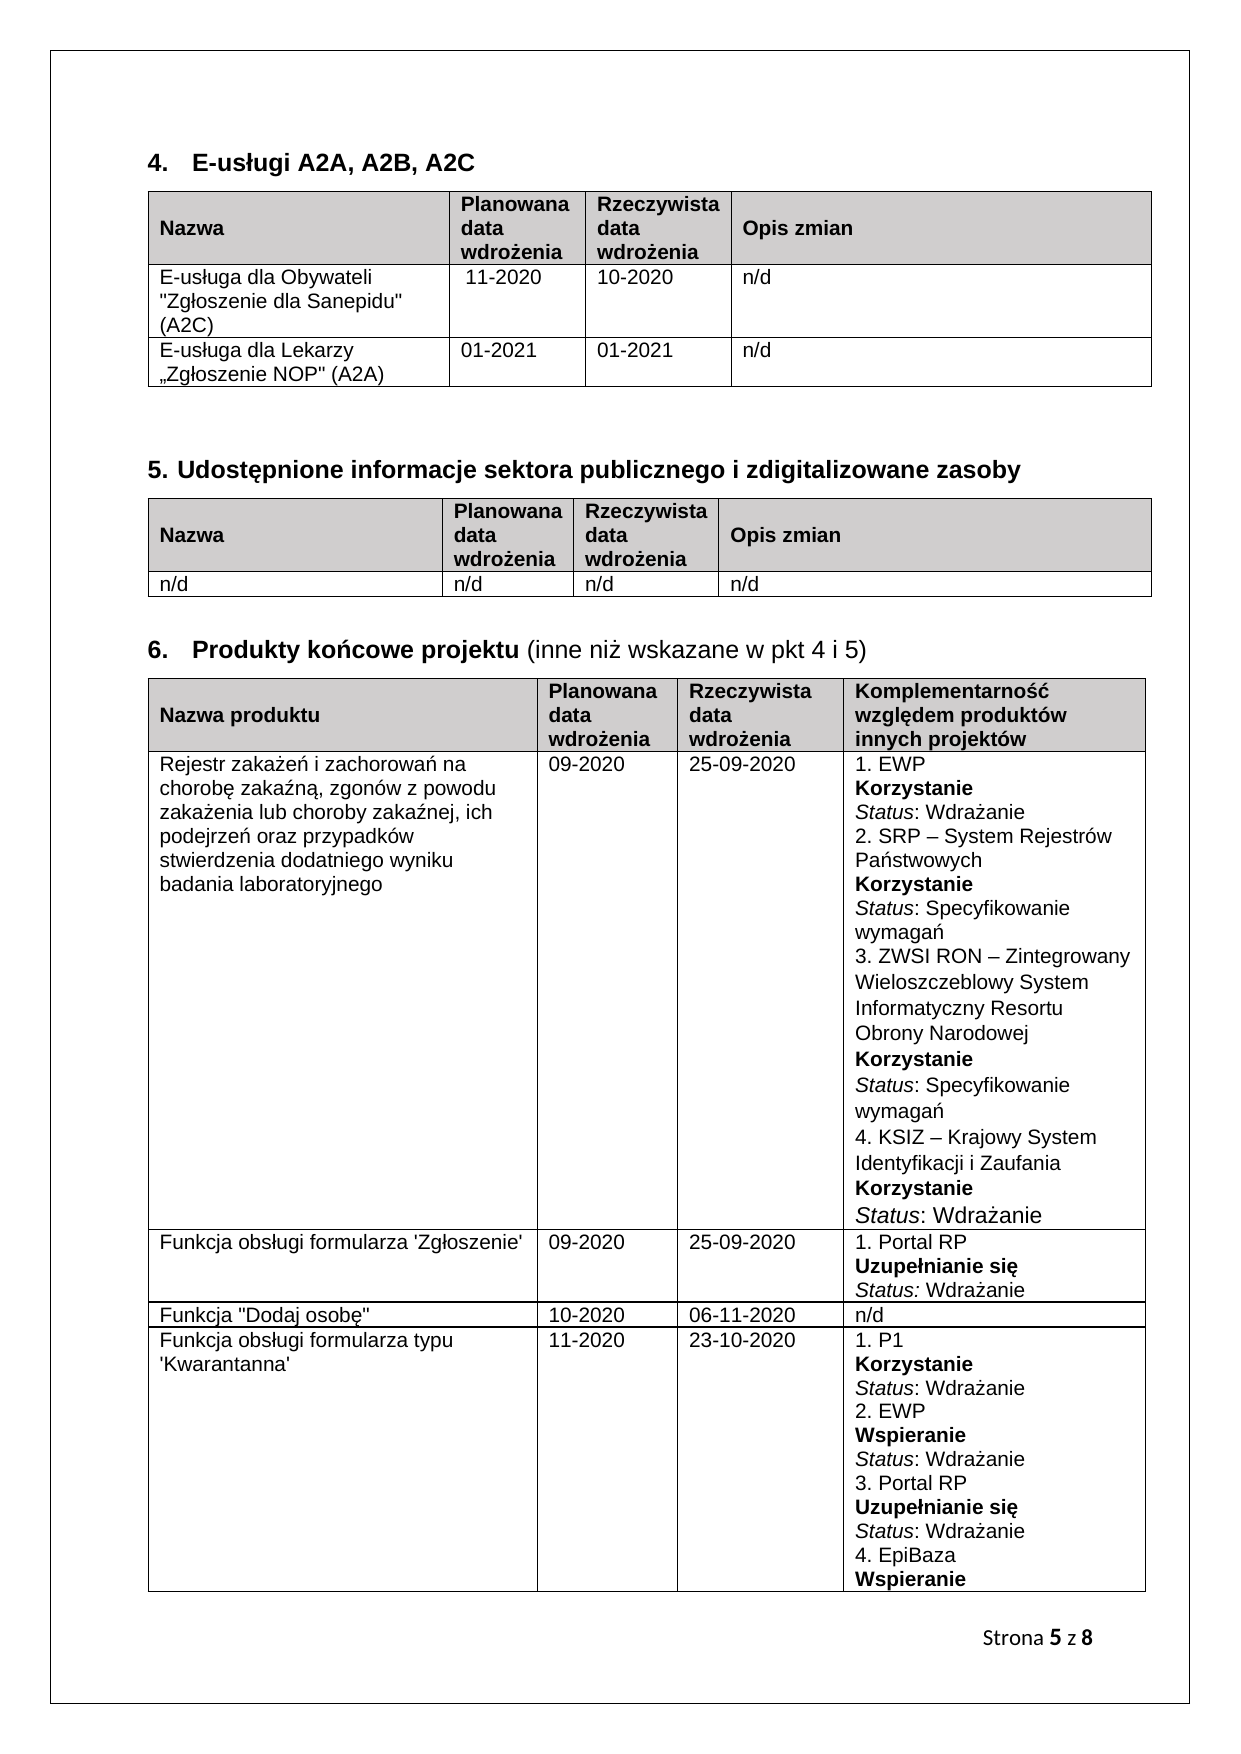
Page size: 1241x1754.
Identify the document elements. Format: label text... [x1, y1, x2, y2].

table_header Rzeczywista data wdrożenia [678, 679, 843, 751]
table_cell 23-10-2020 [678, 1328, 843, 1591]
table_header Komplementarność względem produktów innych projektów [844, 679, 1145, 751]
table_cell 11-2020 [538, 1328, 677, 1591]
table_cell E-usługa dla Obywateli "Zgłoszenie dla Sanepidu" (A2C) [149, 265, 449, 337]
subtitle Produkty końcowe projektu (inne niż wskazane w pkt 4 i 5) [147, 634, 1093, 663]
table_header Rzeczywista data wdrożenia [574, 499, 718, 571]
table_cell Funkcja "Dodaj osobę" [149, 1303, 537, 1326]
table_cell 09-2020 [538, 1230, 677, 1301]
table_cell 10-2020 [586, 265, 731, 337]
table_cell 01-2021 [586, 338, 731, 386]
subtitle E-usługi A2A, A2B, A2C [147, 147, 1093, 176]
table_cell 10-2020 [538, 1303, 677, 1326]
table_cell 25-09-2020 [678, 1230, 843, 1301]
table_cell n/d [844, 1303, 1145, 1326]
subtitle Udostępnione informacje sektora publicznego i zdigitalizowane zasoby [147, 454, 1093, 483]
table_cell Funkcja obsługi formularza 'Zgłoszenie' [149, 1230, 537, 1301]
table_cell n/d [574, 572, 718, 596]
table_cell n/d [732, 338, 1151, 386]
table_header Opis zmian [732, 192, 1151, 264]
table_cell 11-2020 [450, 265, 585, 337]
table_cell 06-11-2020 [678, 1303, 843, 1326]
table_cell n/d [149, 572, 442, 596]
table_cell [149, 1328, 537, 1591]
table_header Rzeczywista data wdrożenia [586, 192, 731, 264]
table_cell E-usługa dla Lekarzy „Zgłoszenie NOP" (A2A) [149, 338, 449, 386]
table_header Nazwa [149, 192, 449, 264]
table_cell n/d [719, 572, 1151, 596]
table_cell 1. EWP Korzystanie Status: Wdrażanie 2. SRP – System Rejestrów Państwowych Korzystanie Status: Specyfikowanie wymagań 3. ZWSI RON – Zintegrowany Wieloszczeblowy System Informatyczny Resortu Obrony Narodowej Korzystanie Status: Specyfikowanie wymagań 4. KSIZ – Krajowy System Identyfikacji i Zaufania Korzystanie Status: Wdrażanie [844, 752, 1145, 1228]
table_header Planowana data wdrożenia [538, 679, 677, 751]
table_cell 09-2020 [538, 752, 677, 1228]
table_cell 1. Portal RP Uzupełnianie się Status: Wdrażanie [844, 1230, 1145, 1301]
table_cell 01-2021 [450, 338, 585, 386]
table_header Nazwa produktu [149, 679, 537, 751]
table_cell n/d [443, 572, 573, 596]
table_header Planowana data wdrożenia [450, 192, 585, 264]
table_cell Rejestr zakażeń i zachorowań na chorobę zakaźną, zgonów z powodu zakażenia lub choroby zakaźnej, ich podejrzeń oraz przypadków stwierdzenia dodatniego wyniku badania laboratoryjnego [149, 752, 537, 1228]
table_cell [844, 1328, 1145, 1591]
table_header Nazwa [149, 499, 442, 571]
table_cell n/d [732, 265, 1151, 337]
table_cell 25-09-2020 [678, 752, 843, 1228]
table_header Planowana data wdrożenia [443, 499, 573, 571]
table_header Opis zmian [719, 499, 1151, 571]
